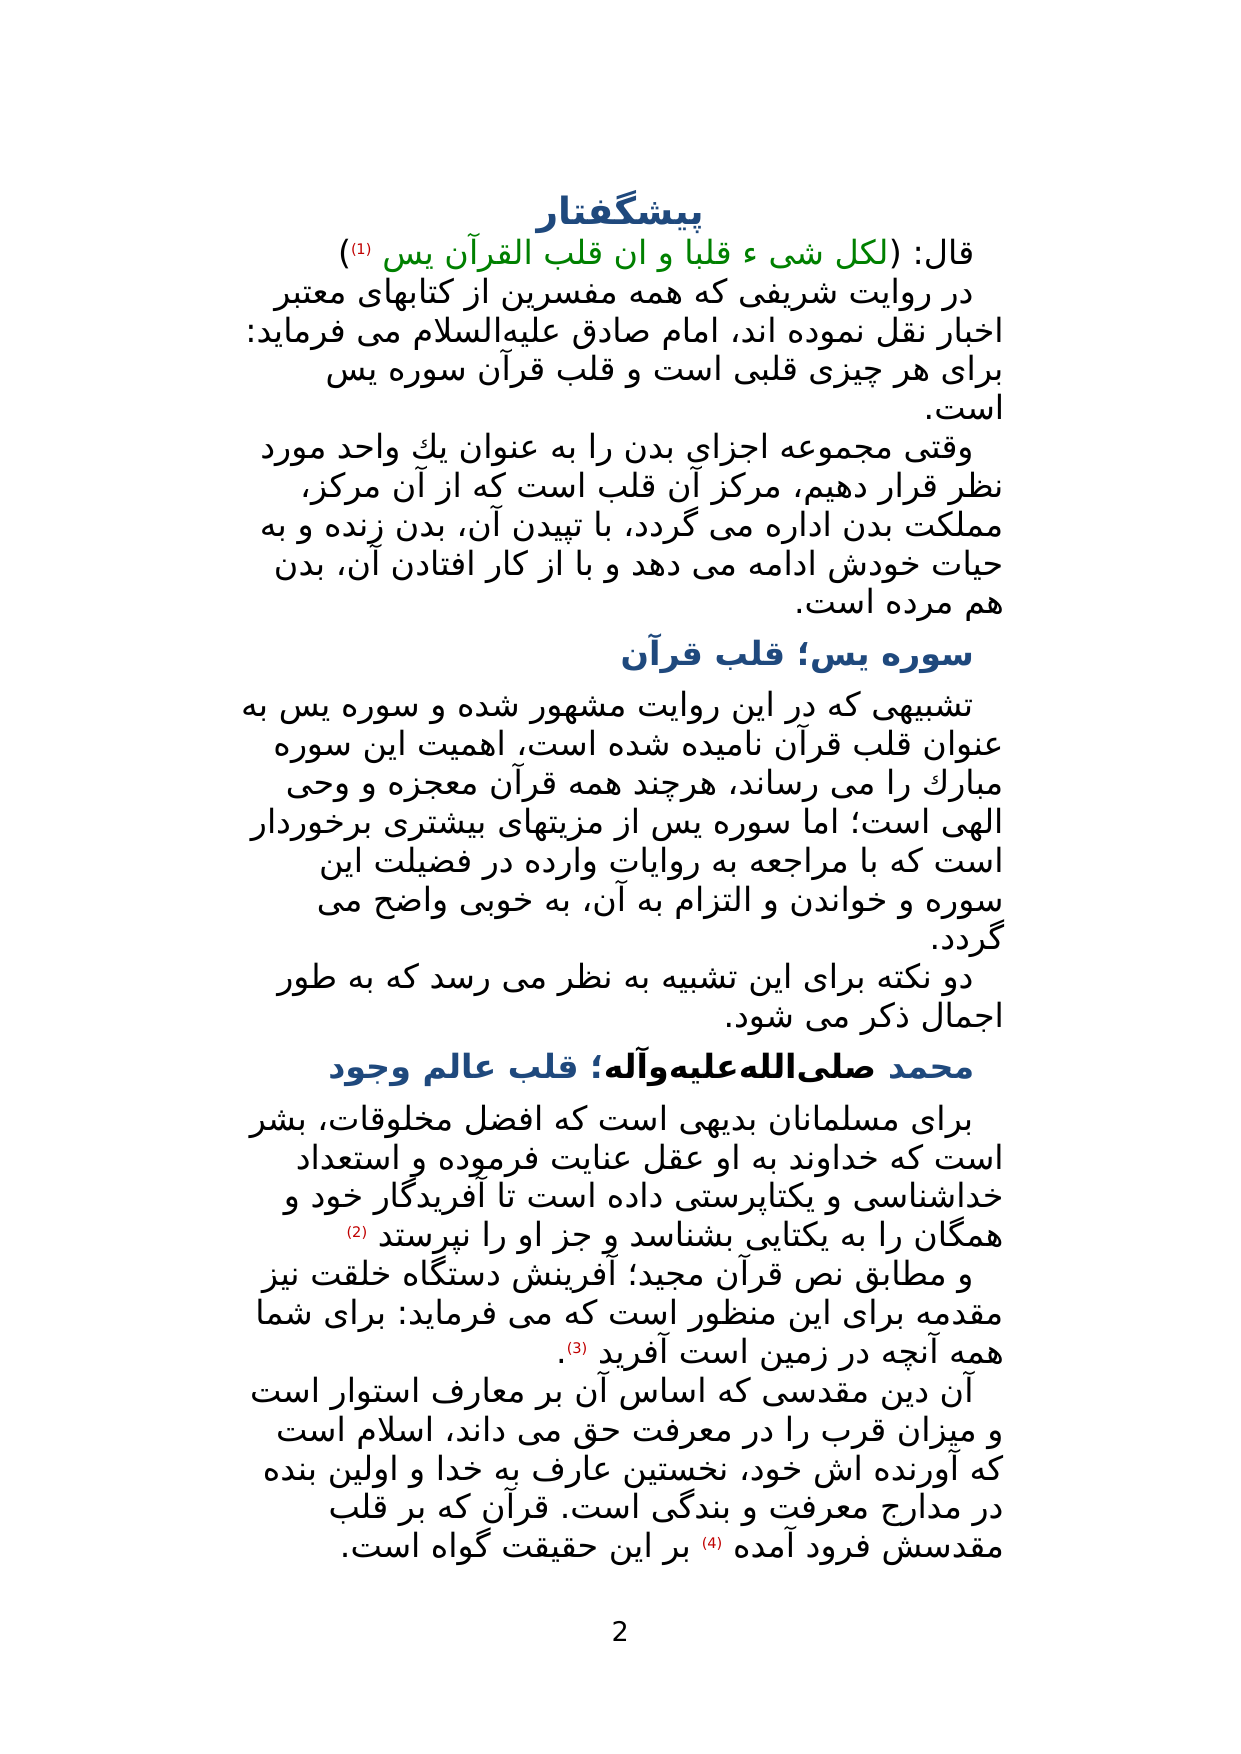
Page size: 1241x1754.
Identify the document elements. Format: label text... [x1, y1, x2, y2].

text و مطابق نص قرآن مجید؛ آفرینش دستگاه خلقت نیز مقدمه براى این منظور است كه مى فرماید: براى شما همه آنچه در زمین است آفرید (3). [236, 1255, 1004, 1371]
subtitle پیشگفتار [236, 190, 1004, 233]
subtitle سوره یس؛ قلب قرآن [236, 634, 1004, 673]
text قال: (لكل شى ء قلبا و ان قلب القرآن یس (1)) [236, 233, 1004, 272]
text در روایت شریفى كه همه مفسرین از كتابهاى معتبر اخبار نقل نموده اند، امام صادق علیه‌السلام مى فرماید: براى هر چیزى قلبى است و قلب قرآن سوره یس است. [236, 272, 1004, 428]
text دو نكته براى این تشبیه به نظر مى رسد كه به طور اجمال ذكر مى شود. [236, 958, 1004, 1035]
text براى مسلمانان بدیهى است كه افضل مخلوقات، بشر است كه خداوند به او عقل عنایت فرموده و استعداد خداشناسى و یكتاپرستى داده است تا آفریدگار خود و همگان را به یكتایى بشناسد و جز او را نپرستد (2) [236, 1099, 1004, 1255]
text وقتى مجموعه اجزاى بدن را به عنوان یك واحد مورد نظر قرار دهیم، مركز آن قلب است كه از آن مركز، مملكت بدن اداره مى گردد، با تپیدن آن، بدن زنده و به حیات خودش ادامه مى دهد و با از كار افتادن آن، بدن هم مرده است. [236, 428, 1004, 622]
text تشبیهى كه در این روایت مشهور شده و سوره یس به عنوان قلب قرآن نامیده شده است، اهمیت این سوره مبارك را مى رساند، هرچند همه قرآن معجزه و وحى الهى است؛ اما سوره یس از مزیتهاى بیشترى برخوردار است كه با مراجعه به روایات وارده در فضیلت این سوره و خواندن و التزام به آن، به خوبى واضح مى گردد. [236, 686, 1004, 958]
subtitle محمد صلى‌الله‌عليه‌وآله؛ قلب عالم وجود [236, 1048, 1004, 1087]
text آن دین مقدسى كه اساس آن بر معارف استوار است و میزان قرب را در معرفت حق مى داند، اسلام است كه آورنده اش خود، نخستین عارف به خدا و اولین بنده در مدارج معرفت و بندگى است. قرآن كه بر قلب مقدسش فرود آمده (4) بر این حقیقت گواه است. [236, 1371, 1004, 1566]
